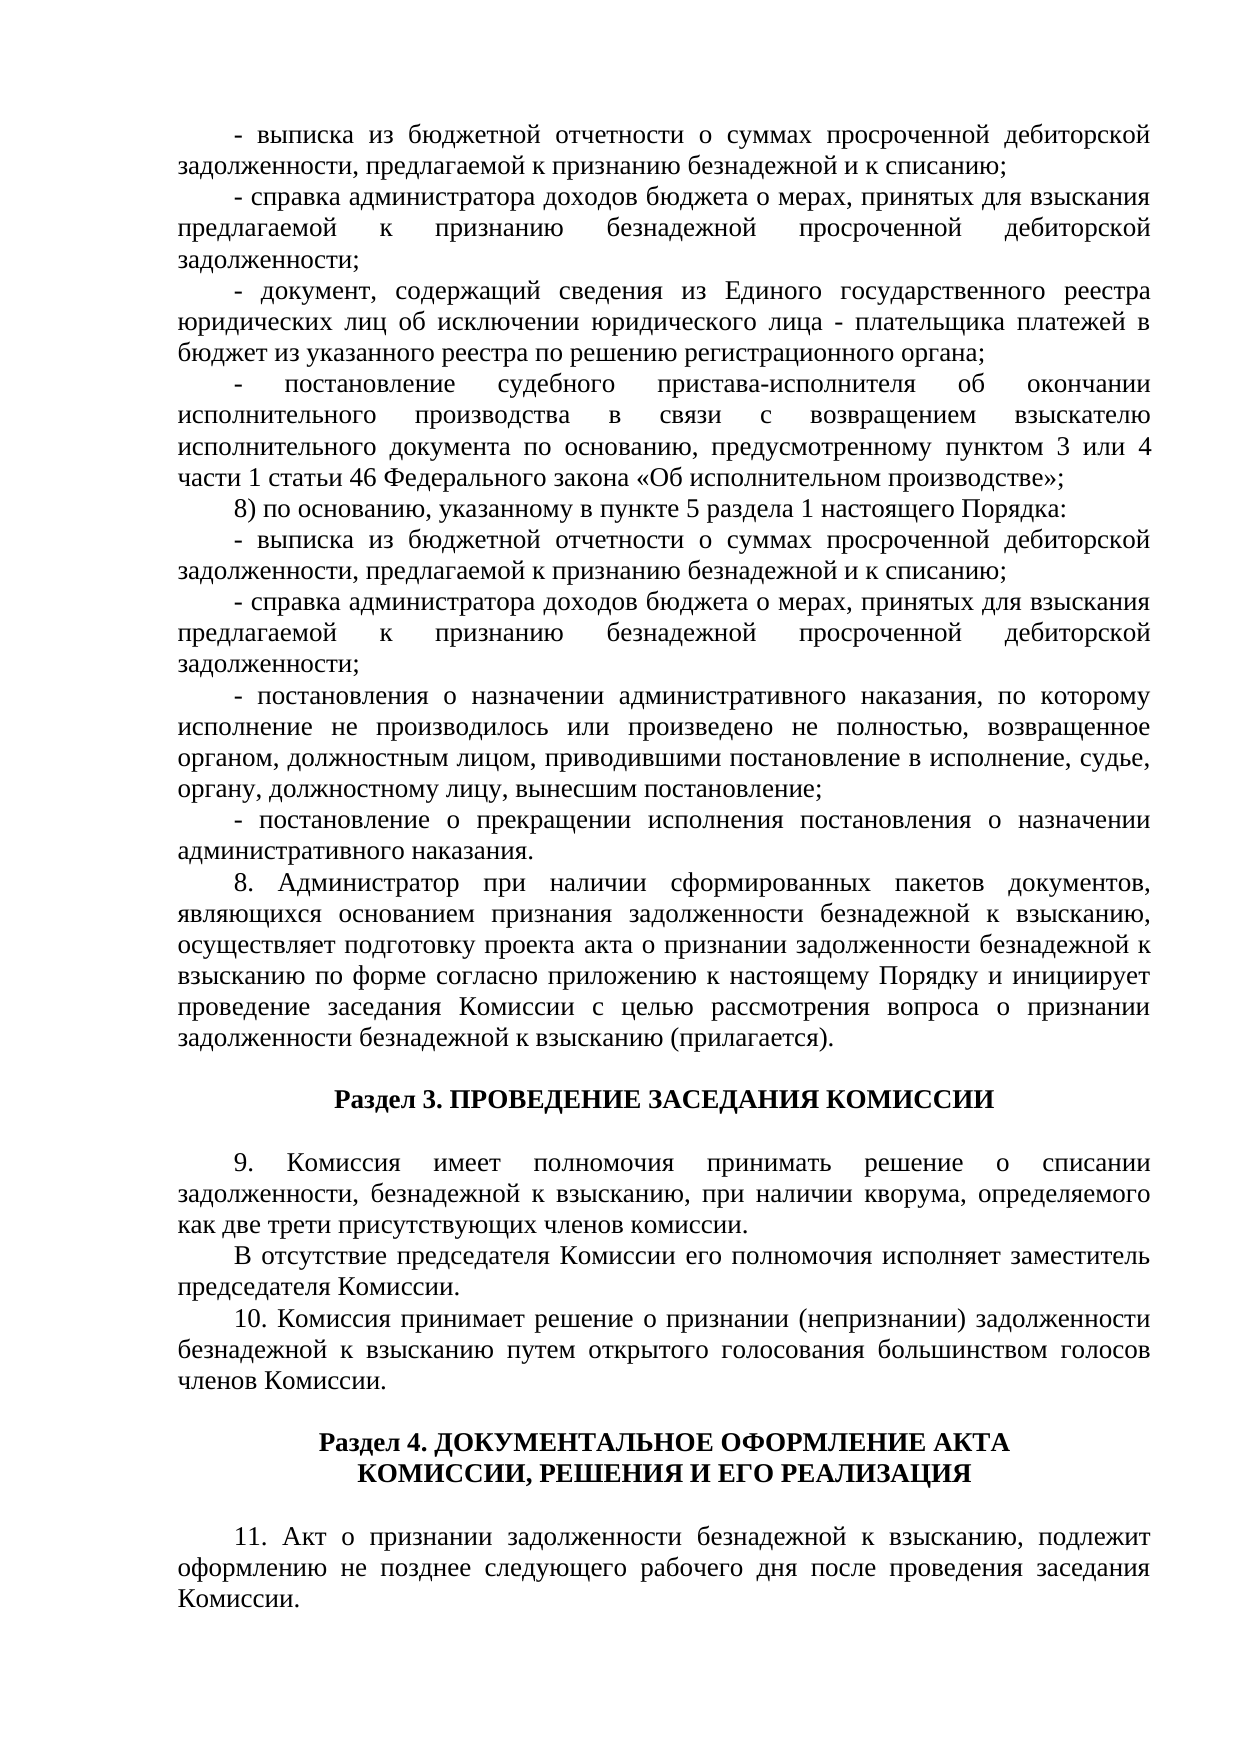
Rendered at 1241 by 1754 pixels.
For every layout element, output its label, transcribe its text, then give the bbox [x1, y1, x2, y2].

text - справка администратора доходов бюджета о мерах, принятых для взыскания предлагаемой к признанию безнадежной просроченной дебиторской задолженности; [177, 585, 1152, 679]
text В отсутствие председателя Комиссии его полномочия исполняет заместитель председателя Комиссии. [177, 1239, 1152, 1302]
title Раздел 3. ПРОВЕДЕНИЕ ЗАСЕДАНИЯ КОМИССИИ [177, 1084, 1152, 1115]
title КОМИССИИ, РЕШЕНИЯ И ЕГО РЕАЛИЗАЦИЯ [177, 1457, 1152, 1488]
text 9. Комиссия имеет полномочия принимать решение о списании задолженности, безнадежной к взысканию, при наличии кворума, определяемого как две трети присутствующих членов комиссии. [177, 1146, 1152, 1239]
text - постановление о прекращении исполнения постановления о назначении административного наказания. [177, 803, 1152, 866]
text - документ, содержащий сведения из Единого государственного реестра юридических лиц об исключении юридического лица - плательщика платежей в бюджет из указанного реестра по решению регистрационного органа; [177, 274, 1152, 367]
text - выписка из бюджетной отчетности о суммах просроченной дебиторской задолженности, предлагаемой к признанию безнадежной и к списанию; [177, 523, 1152, 585]
text - справка администратора доходов бюджета о мерах, принятых для взыскания предлагаемой к признанию безнадежной просроченной дебиторской задолженности; [177, 180, 1152, 274]
text 10. Комиссия принимает решение о признании (непризнании) задолженности безнадежной к взысканию путем открытого голосования большинством голосов членов Комиссии. [177, 1302, 1152, 1395]
text 11. Акт о признании задолженности безнадежной к взысканию, подлежит оформлению не позднее следующего рабочего дня после проведения заседания Комиссии. [177, 1520, 1152, 1613]
text - постановление судебного пристава-исполнителя об окончании исполнительного производства в связи с возвращением взыскателю исполнительного документа по основанию, предусмотренному пунктом 3 или 4 части 1 статьи 46 Федерального закона «Об исполнительном производстве»; [177, 367, 1152, 492]
text - выписка из бюджетной отчетности о суммах просроченной дебиторской задолженности, предлагаемой к признанию безнадежной и к списанию; [177, 118, 1152, 180]
text - постановления о назначении административного наказания, по которому исполнение не производилось или произведено не полностью, возвращенное органом, должностным лицом, приводившими постановление в исполнение, судье, органу, должностному лицу, вынесшим постановление; [177, 679, 1152, 803]
text 8. Администратор при наличии сформированных пакетов документов, являющихся основанием признания задолженности безнадежной к взысканию, осуществляет подготовку проекта акта о признании задолженности безнадежной к взысканию по форме согласно приложению к настоящему Порядку и инициирует проведение заседания Комиссии с целью рассмотрения вопроса о признании задолженности безнадежной к взысканию (прилагается). [177, 866, 1152, 1052]
text 8) по основанию, указанному в пункте 5 раздела 1 настоящего Порядка: [177, 492, 1152, 523]
title Раздел 4. ДОКУМЕНТАЛЬНОЕ ОФОРМЛЕНИЕ АКТА [177, 1426, 1152, 1457]
